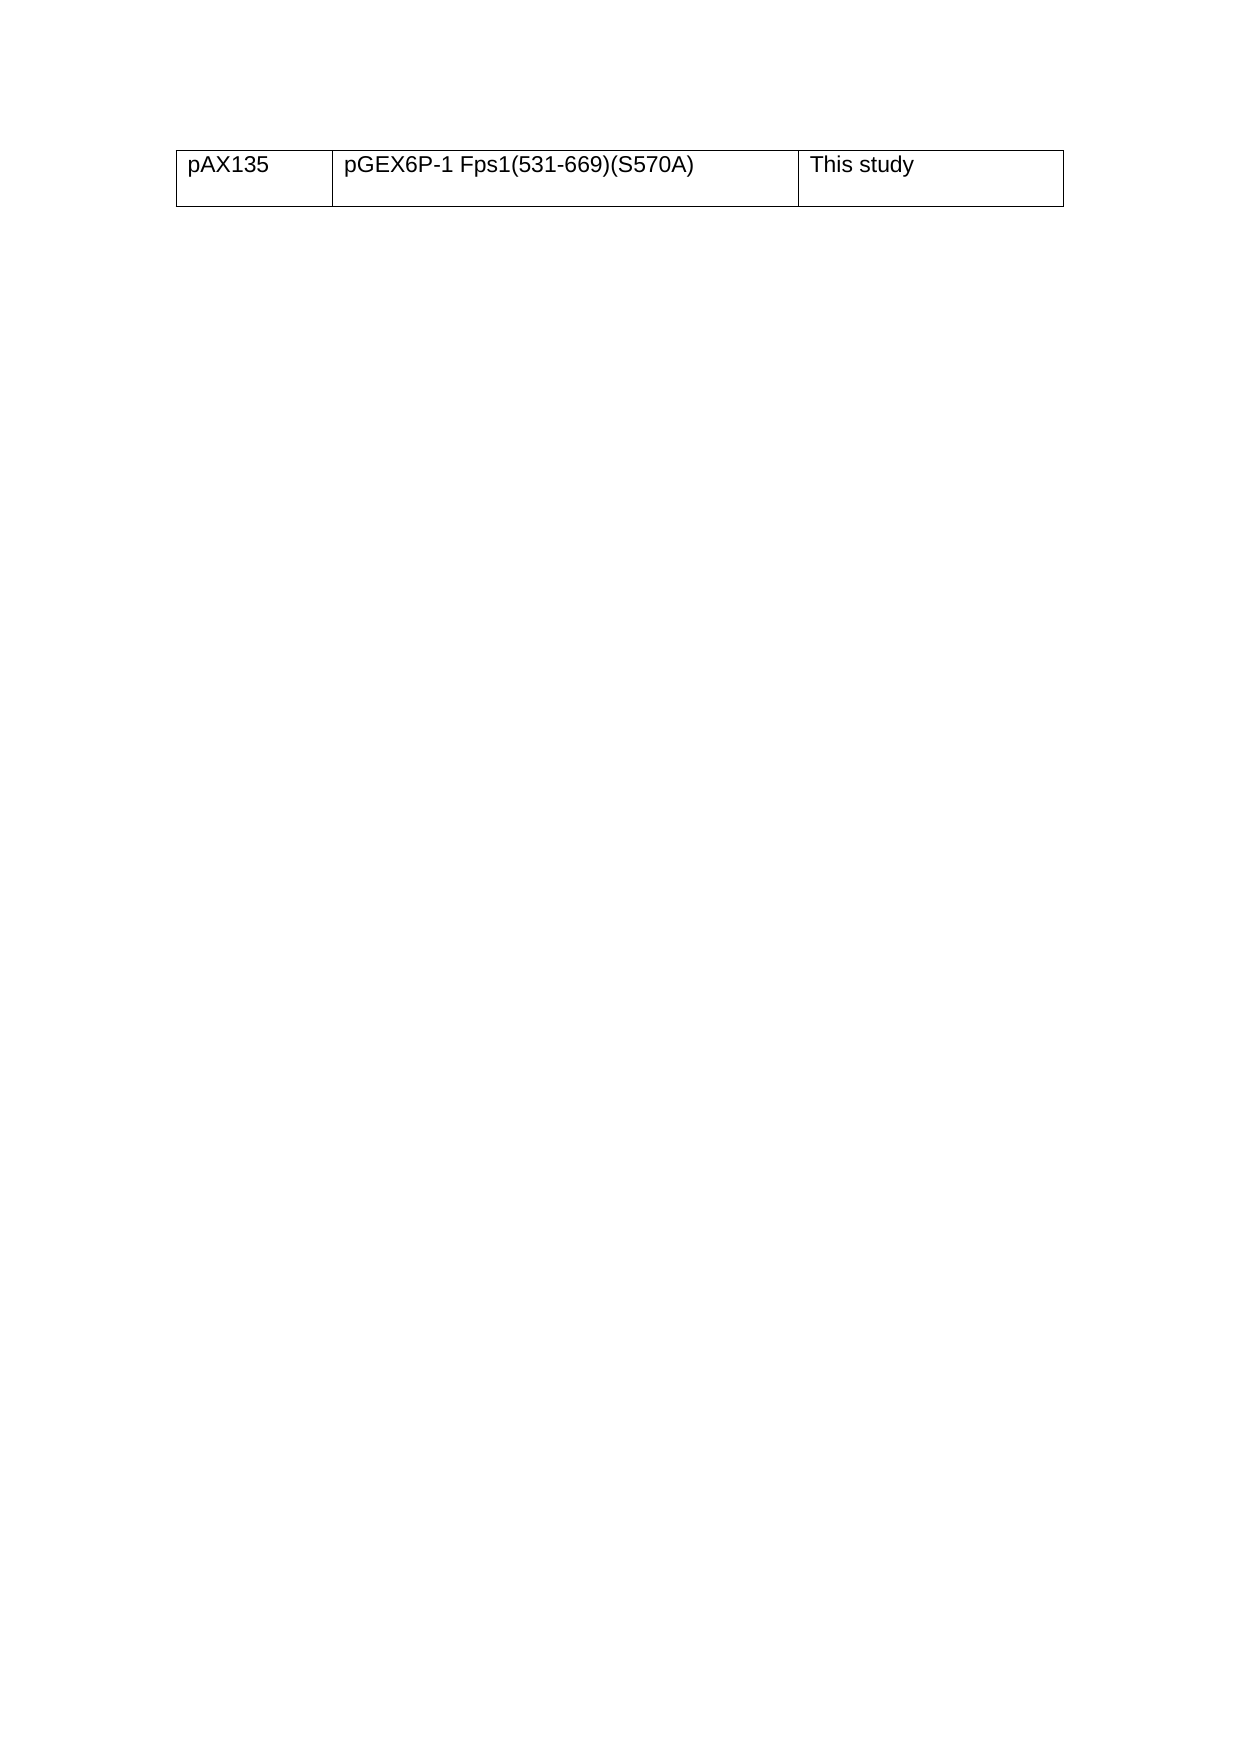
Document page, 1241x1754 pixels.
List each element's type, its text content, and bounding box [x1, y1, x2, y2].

table_cell pGEX6P-1 Fps1(531-669)(S570A) [333, 151, 798, 206]
table_cell This study [799, 151, 1063, 206]
table_cell pAX135 [177, 151, 332, 206]
